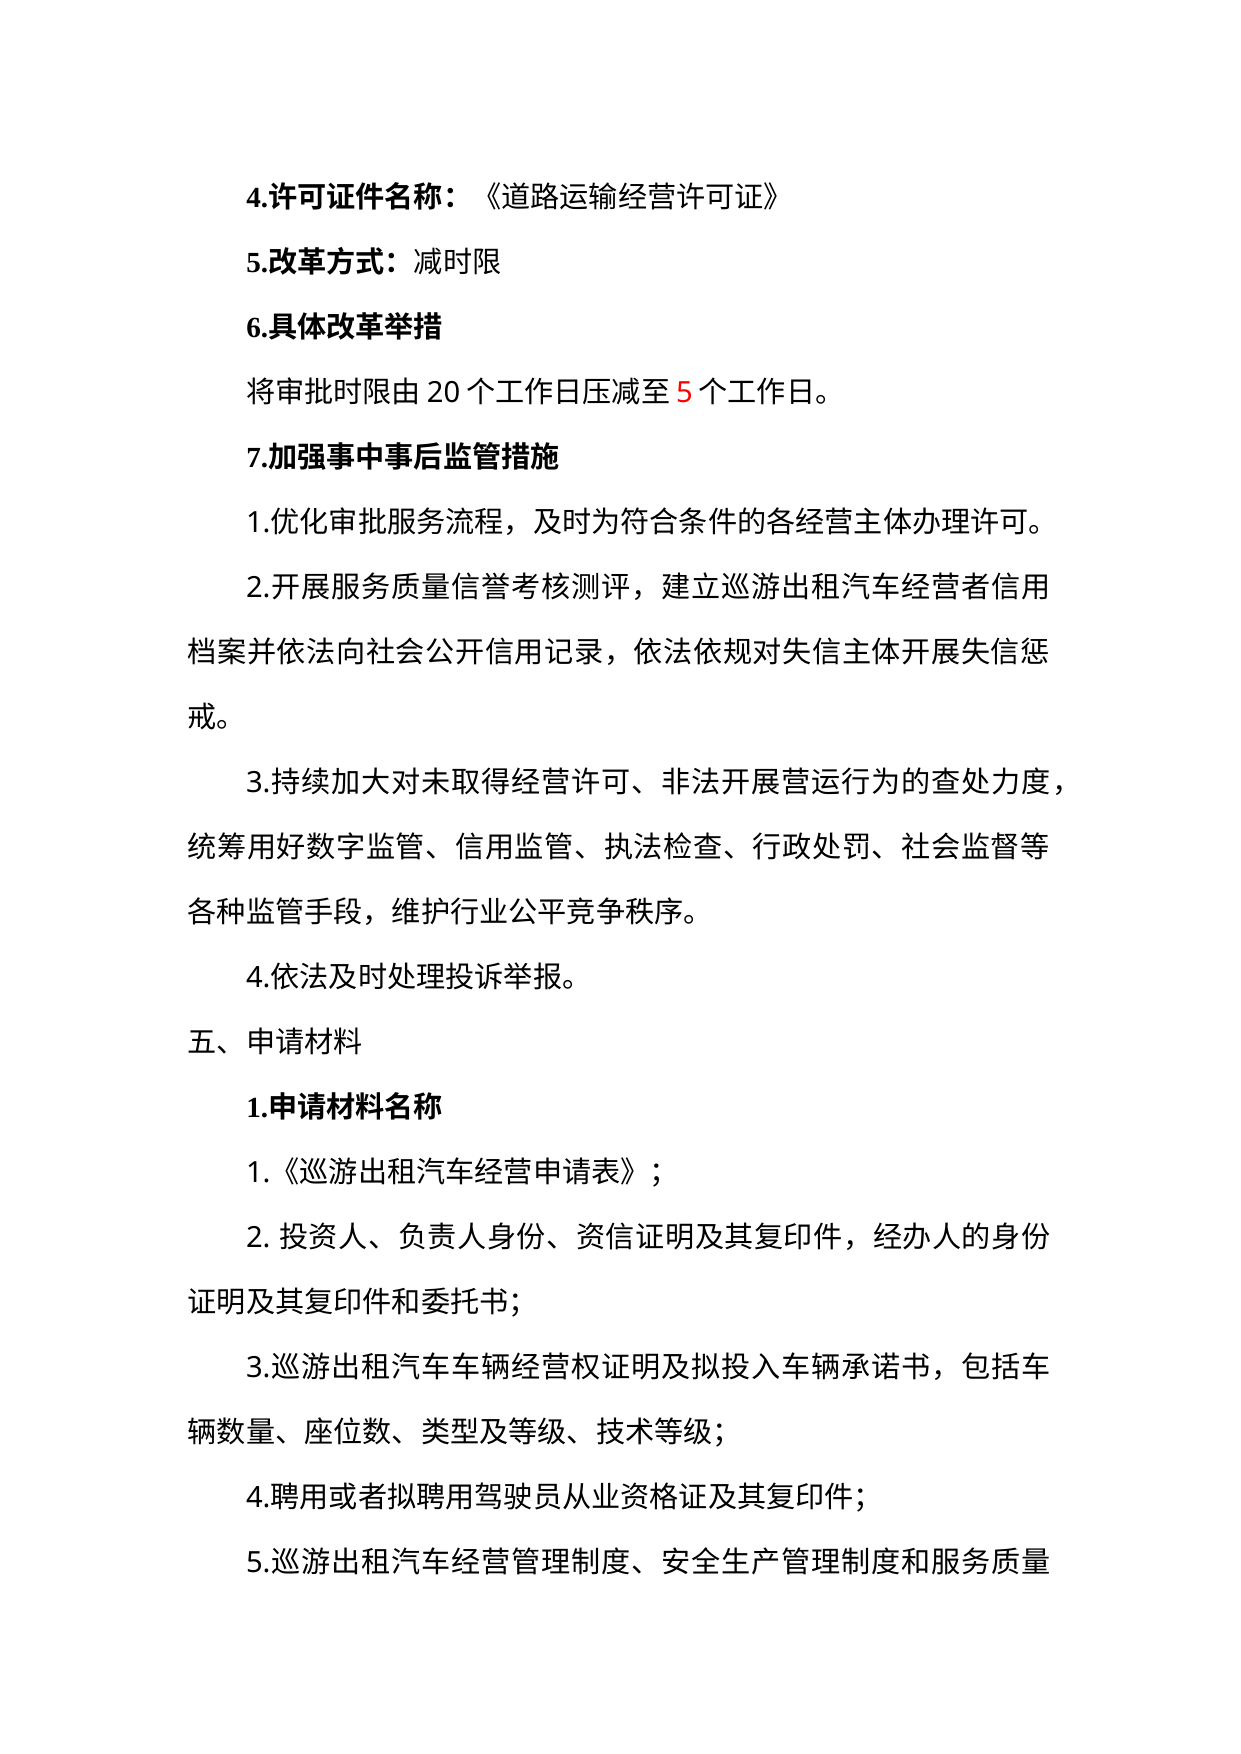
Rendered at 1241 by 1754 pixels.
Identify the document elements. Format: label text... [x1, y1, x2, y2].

text 4.聘用或者拟聘用驾驶员从业资格证及其复印件； [187, 1462, 1053, 1527]
text 1.《巡游出租汽车经营申请表》； [187, 1137, 1053, 1202]
text 4.许可证件名称：《道路运输经营许可证》 [187, 162, 1053, 227]
text 4.依法及时处理投诉举报。 [187, 942, 1053, 1007]
text 3.巡游出租汽车车辆经营权证明及拟投入车辆承诺书，包括车辆数量、座位数、类型及等级、技术等级； [187, 1332, 1053, 1462]
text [187, 1527, 1053, 1592]
text 1.优化审批服务流程，及时为符合条件的各经营主体办理许可。 [187, 487, 1053, 552]
text 2.开展服务质量信誉考核测评，建立巡游出租汽车经营者信用档案并依法向社会公开信用记录，依法依规对失信主体开展失信惩戒。 [187, 552, 1053, 747]
text 5.改革方式：减时限 [187, 227, 1053, 292]
text 3.持续加大对未取得经营许可、非法开展营运行为的查处力度，统筹用好数字监管、信用监管、执法检查、行政处罚、社会监督等各种监管手段，维护行业公平竞争秩序。 [187, 747, 1053, 942]
text 2. 投资人、负责人身份、资信证明及其复印件，经办人的身份证明及其复印件和委托书； [187, 1202, 1053, 1332]
text 7.加强事中事后监管措施 [187, 422, 1053, 487]
text 6.具体改革举措 [187, 292, 1053, 357]
text 将审批时限由20个工作日压减至5个工作日。 [187, 357, 1053, 422]
text 五、申请材料 [187, 1007, 1053, 1072]
text 1.申请材料名称 [187, 1072, 1053, 1137]
